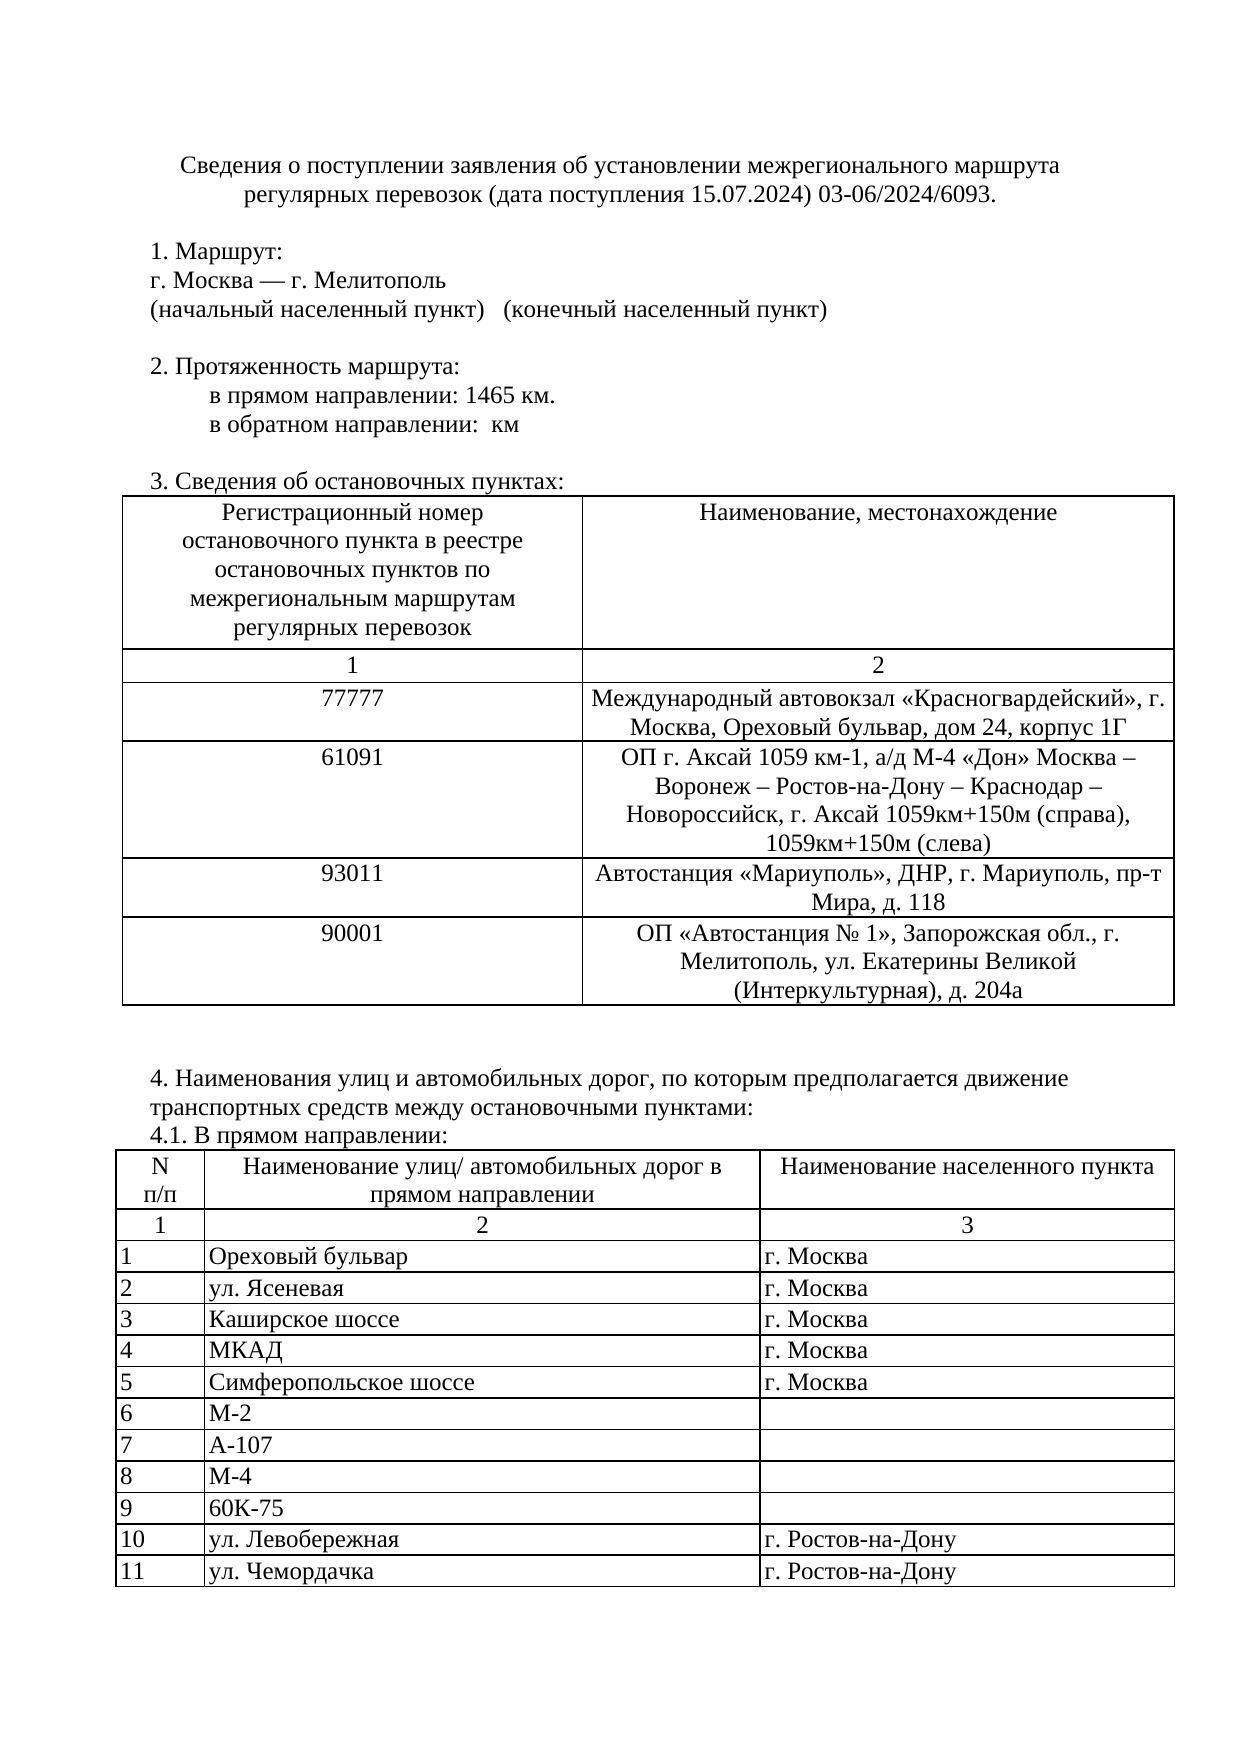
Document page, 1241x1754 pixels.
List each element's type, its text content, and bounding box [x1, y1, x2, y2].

text (начальный населенный пункт) (конечный населенный пункт) [150, 294, 1090, 322]
table_cell 1 [123, 650, 582, 681]
table_cell Симферопольское шоссе [205, 1367, 759, 1397]
table_cell г. Москва [761, 1367, 1174, 1397]
table_cell 10 [117, 1525, 204, 1554]
table_cell Каширское шоссе [205, 1304, 759, 1334]
table_cell [761, 1399, 1174, 1428]
text 3. Сведения об остановочных пунктах: [150, 466, 1090, 495]
table_cell 3 [117, 1304, 204, 1334]
table_cell Международный автовокзал «Красногвардейский», г. Москва, Ореховый бульвар, дом 24, корпус 1Г [583, 683, 1173, 740]
text 4. Наименования улиц и автомобильных дорог, по которым предполагается движение транспортных средств между остановочными пунктами: [150, 1063, 1090, 1120]
table_cell г. Ростов-на-Дону [761, 1556, 1174, 1586]
table_cell 7 [117, 1430, 204, 1460]
table_cell Автостанция «Мариуполь», ДНР, г. Мариуполь, пр-т Мира, д. 118 [583, 859, 1173, 916]
table_cell 8 [117, 1462, 204, 1491]
table_cell 61091 [123, 742, 582, 857]
table_header Регистрационный номер остановочного пункта в реестре остановочных пунктов по межрегиональным маршрутам регулярных перевозок [123, 497, 582, 648]
table_cell 60К-75 [205, 1493, 759, 1523]
table_cell 2 [205, 1210, 759, 1240]
table_cell М-2 [205, 1399, 759, 1428]
text 1. Маршрут: [150, 236, 1090, 265]
table_cell [761, 1462, 1174, 1491]
table_cell 90001 [123, 918, 582, 1004]
text 2. Протяженность маршрута: [150, 351, 1090, 380]
table_cell 3 [761, 1210, 1174, 1240]
table_cell 2 [583, 650, 1173, 681]
table_cell ул. Левобережная [205, 1525, 759, 1554]
table_cell ОП «Автостанция № 1», Запорожская обл., г. Мелитополь, ул. Екатерины Великой (Интеркультурная), д. 204а [583, 918, 1173, 1004]
table_cell ул. Ясеневая [205, 1273, 759, 1303]
table_cell ул. Чемордачка [205, 1556, 759, 1586]
table_cell М-4 [205, 1462, 759, 1491]
table_cell 2 [117, 1273, 204, 1303]
table_cell 93011 [123, 859, 582, 916]
table_cell МКАД [205, 1336, 759, 1366]
table_cell 11 [117, 1556, 204, 1586]
table_cell г. Москва [761, 1304, 1174, 1334]
table_cell А-107 [205, 1430, 759, 1460]
table_cell 1 [117, 1241, 204, 1271]
table_cell [761, 1430, 1174, 1460]
table_cell 4 [117, 1336, 204, 1366]
table_header Наименование, местонахождение [583, 497, 1173, 648]
table_cell 77777 [123, 683, 582, 740]
text в прямом направлении: 1465 км. [150, 380, 1090, 409]
table_cell г. Ростов-на-Дону [761, 1525, 1174, 1554]
table_cell г. Москва [761, 1336, 1174, 1366]
text Сведения о поступлении заявления об установлении межрегионального маршрута регулярных перевозок (дата поступления 15.07.2024) 03-06/2024/6093. [150, 150, 1090, 207]
table_cell 1 [117, 1210, 204, 1240]
table_cell 5 [117, 1367, 204, 1397]
table_cell ОП г. Аксай 1059 км-1, а/д М-4 «Дон» Москва – Воронеж – Ростов-на-Дону – Краснодар – Новороссийск, г. Аксай 1059км+150м (справа), 1059км+150м (слева) [583, 742, 1173, 857]
table_cell [761, 1493, 1174, 1523]
table_header Наименование улиц/ автомобильных дорог в прямом направлении [205, 1151, 759, 1208]
table_cell г. Москва [761, 1241, 1174, 1271]
text в обратном направлении: км [150, 409, 1090, 437]
table_header N п/п [117, 1151, 204, 1208]
table_header Наименование населенного пункта [761, 1151, 1174, 1208]
text 4.1. В прямом направлении: [150, 1120, 1090, 1149]
table_cell 6 [117, 1399, 204, 1428]
text г. Москва — г. Мелитополь [150, 265, 1090, 294]
table_cell 9 [117, 1493, 204, 1523]
table_cell г. Москва [761, 1273, 1174, 1303]
table_cell Ореховый бульвар [205, 1241, 759, 1271]
